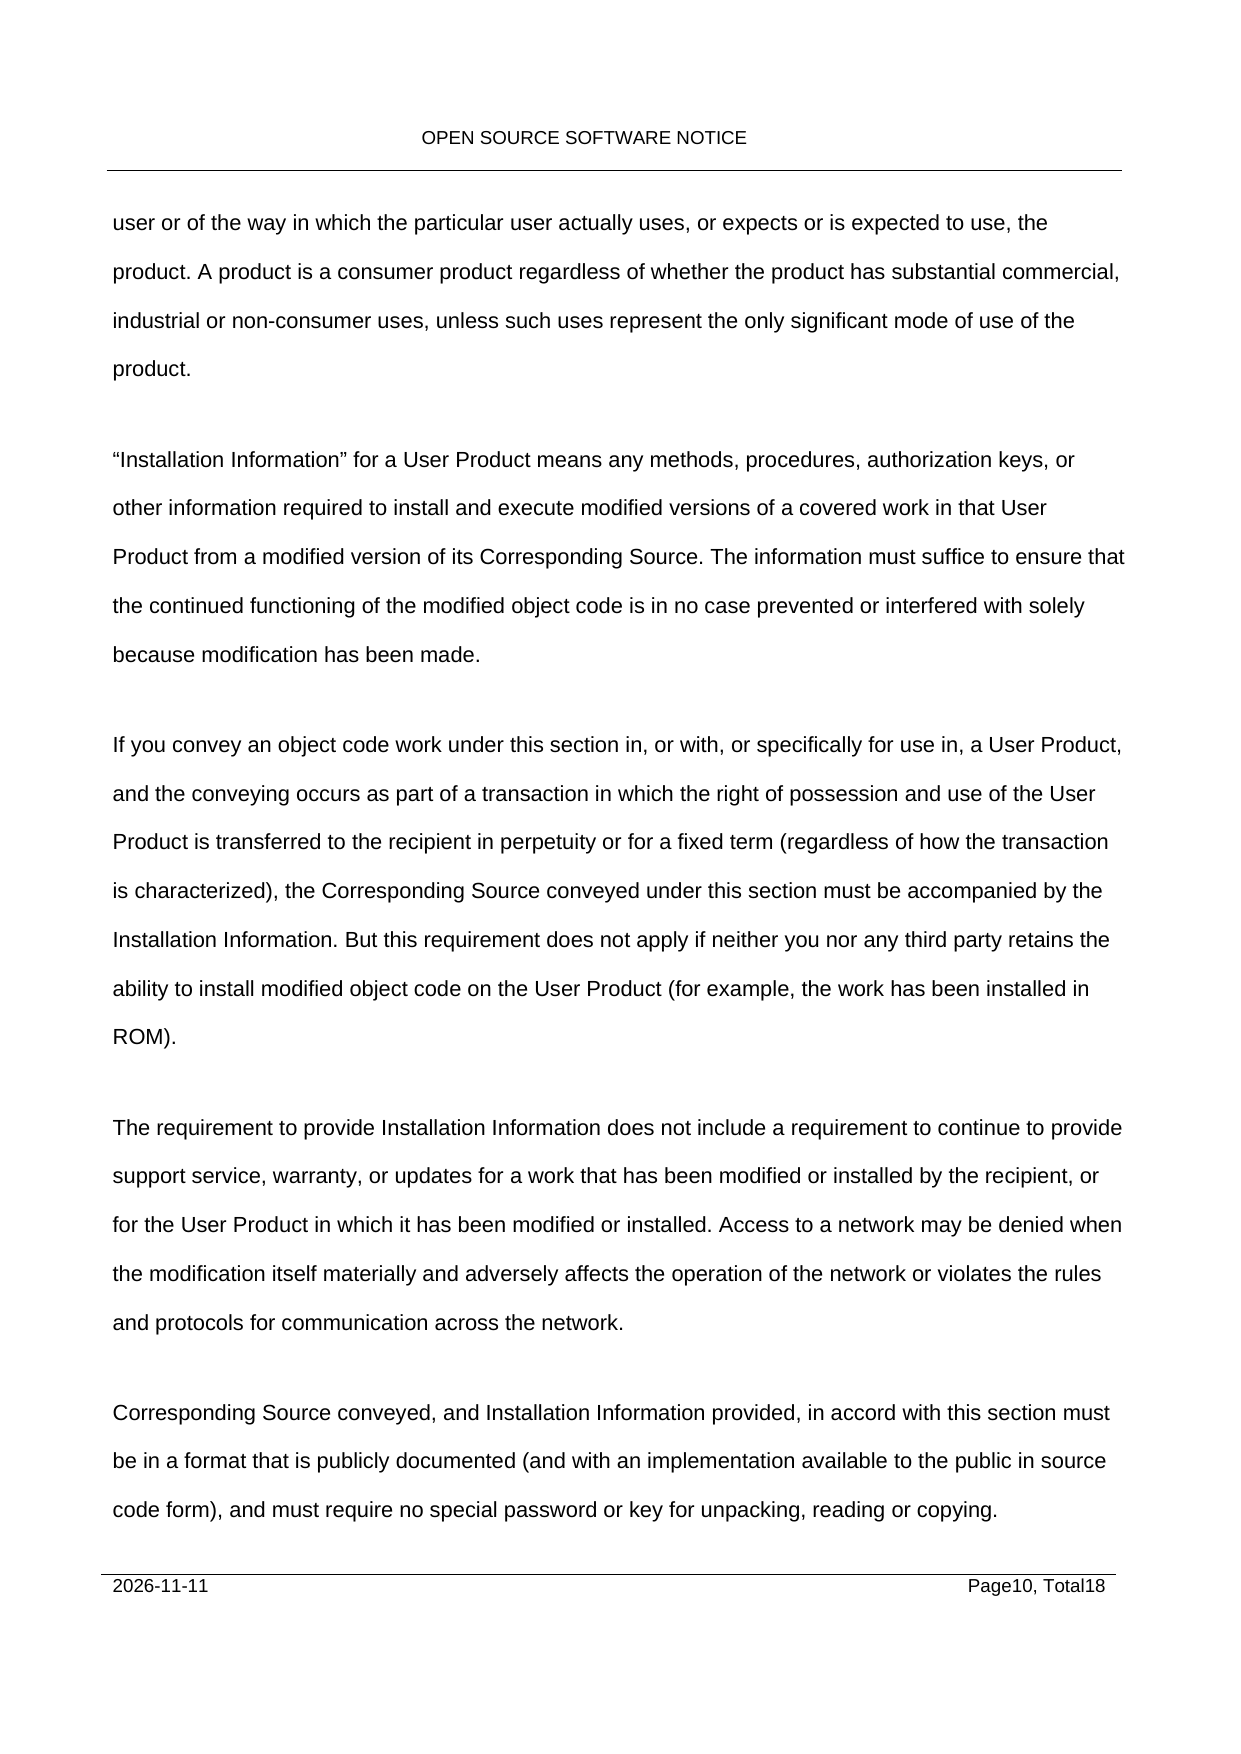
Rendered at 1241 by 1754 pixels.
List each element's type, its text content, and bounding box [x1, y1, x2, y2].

text “Installation Information” for a User Product means any methods, procedures, authorization keys, or other information required to install and execute modified versions of a covered work in that User Product from a modified version of its Corresponding Source. The information must suffice to ensure that the continued functioning of the modified object code is in no case prevented or interfered with solely because modification has been made. [112, 443, 1128, 670]
text The requirement to provide Installation Information does not include a requirement to continue to provide support service, warranty, or updates for a work that has been modified or installed by the recipient, or for the User Product in which it has been modified or installed. Access to a network may be denied when the modification itself materially and adversely affects the operation of the network or violates the rules and protocols for communication across the network. [112, 1111, 1128, 1338]
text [112, 206, 1128, 385]
text If you convey an object code work under this section in, or with, or specifically for use in, a User Product, and the conveying occurs as part of a transaction in which the right of possession and use of the User Product is transferred to the recipient in perpetuity or for a fixed term (regardless of how the transaction is characterized), the Corresponding Source conveyed under this section must be accompanied by the Installation Information. But this requirement does not apply if neither you nor any third party retains the ability to install modified object code on the User Product (for example, the work has been installed in ROM). [112, 728, 1128, 1053]
text Corresponding Source conveyed, and Installation Information provided, in accord with this section must be in a format that is publicly documented (and with an implementation available to the public in source code form), and must require no special password or key for unpacking, reading or copying. [112, 1396, 1128, 1526]
